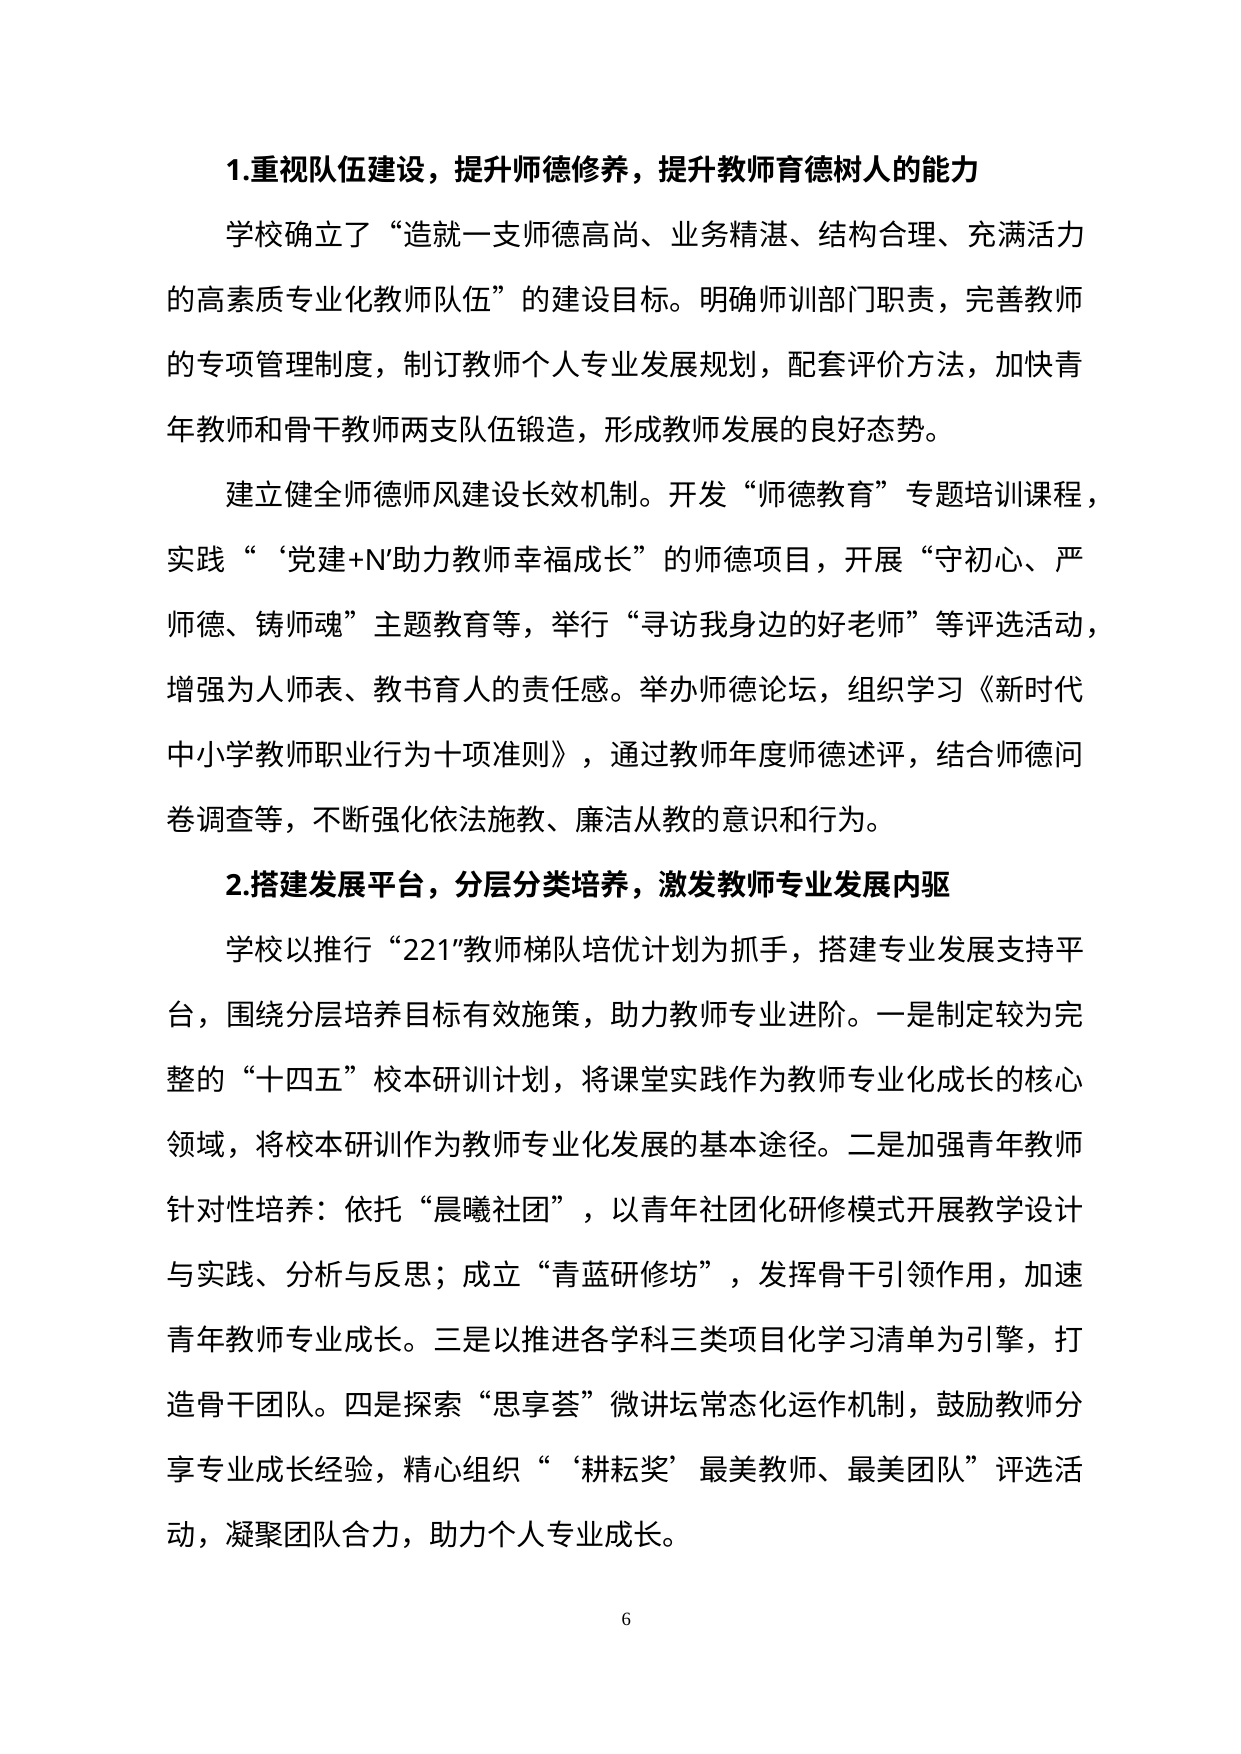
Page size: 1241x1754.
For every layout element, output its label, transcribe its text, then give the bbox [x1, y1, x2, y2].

text 2.搭建发展平台，分层分类培养，激发教师专业发展内驱 [167, 850, 1085, 915]
text 学校以推行“221”教师梯队培优计划为抓手，搭建专业发展支持平台，围绕分层培养目标有效施策，助力教师专业进阶。一是制定较为完整的“十四五”校本研训计划，将课堂实践作为教师专业化成长的核心领域，将校本研训作为教师专业化发展的基本途径。二是加强青年教师针对性培养：依托“晨曦社团”，以青年社团化研修模式开展教学设计与实践、分析与反思；成立“青蓝研修坊”，发挥骨干引领作用，加速青年教师专业成长。三是以推进各学科三类项目化学习清单为引擎，打造骨干团队。四是探索“思享荟”微讲坛常态化运作机制，鼓励教师分享专业成长经验，精心组织“‘耕耘奖’最美教师、最美团队”评选活动，凝聚团队合力，助力个人专业成长。 [167, 915, 1085, 1565]
text 建立健全师德师风建设长效机制。开发“师德教育”专题培训课程，实践“‘党建+N’助力教师幸福成长”的师德项目，开展“守初心、严师德、铸师魂”主题教育等，举行“寻访我身边的好老师”等评选活动，增强为人师表、教书育人的责任感。举办师德论坛，组织学习《新时代中小学教师职业行为十项准则》，通过教师年度师德述评，结合师德问卷调查等，不断强化依法施教、廉洁从教的意识和行为。 [167, 460, 1085, 850]
text 学校确立了“造就一支师德高尚、业务精湛、结构合理、充满活力的高素质专业化教师队伍”的建设目标。明确师训部门职责，完善教师的专项管理制度，制订教师个人专业发展规划，配套评价方法，加快青年教师和骨干教师两支队伍锻造，形成教师发展的良好态势。 [167, 200, 1085, 460]
text 1.重视队伍建设，提升师德修养，提升教师育德树人的能力 [167, 135, 1085, 200]
